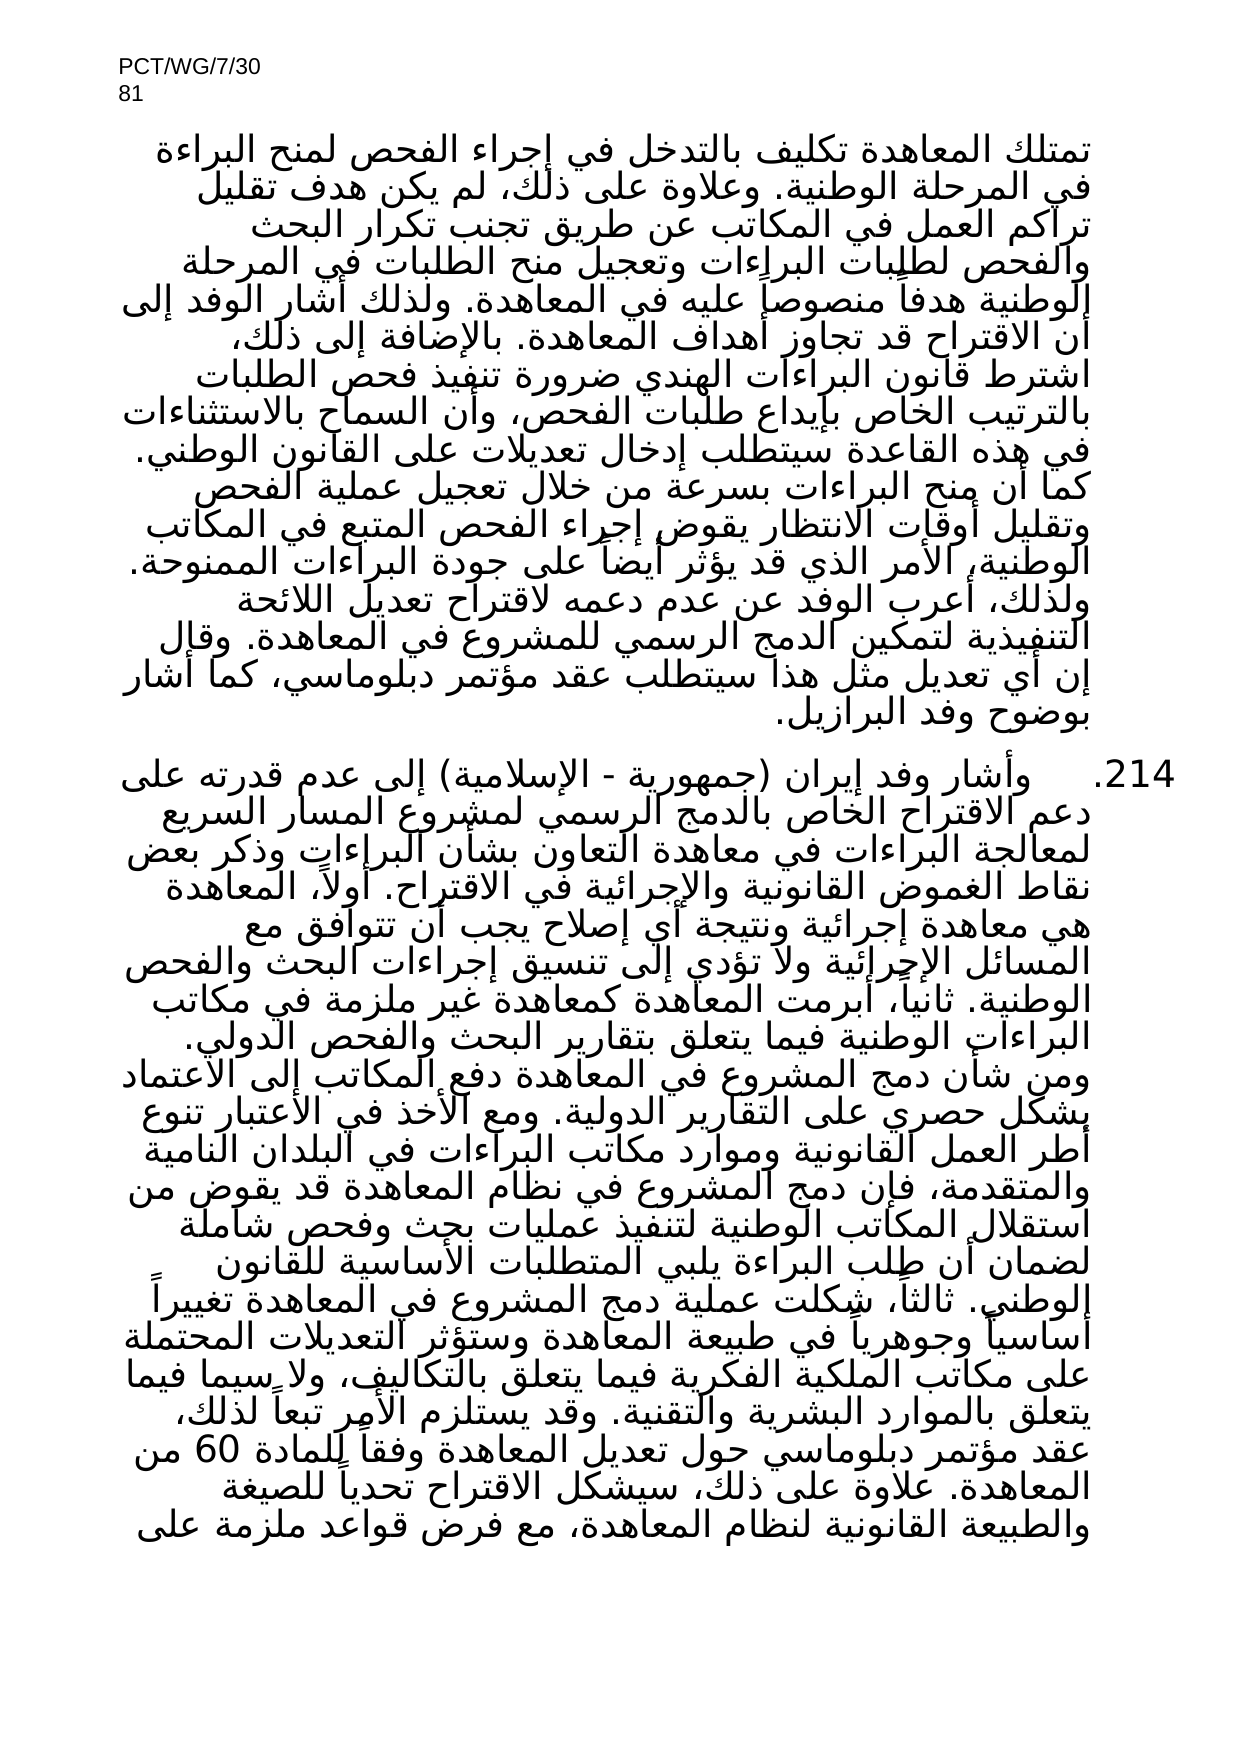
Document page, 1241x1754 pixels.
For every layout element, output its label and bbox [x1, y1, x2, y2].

text [118, 132, 1092, 732]
text [118, 757, 1092, 1545]
